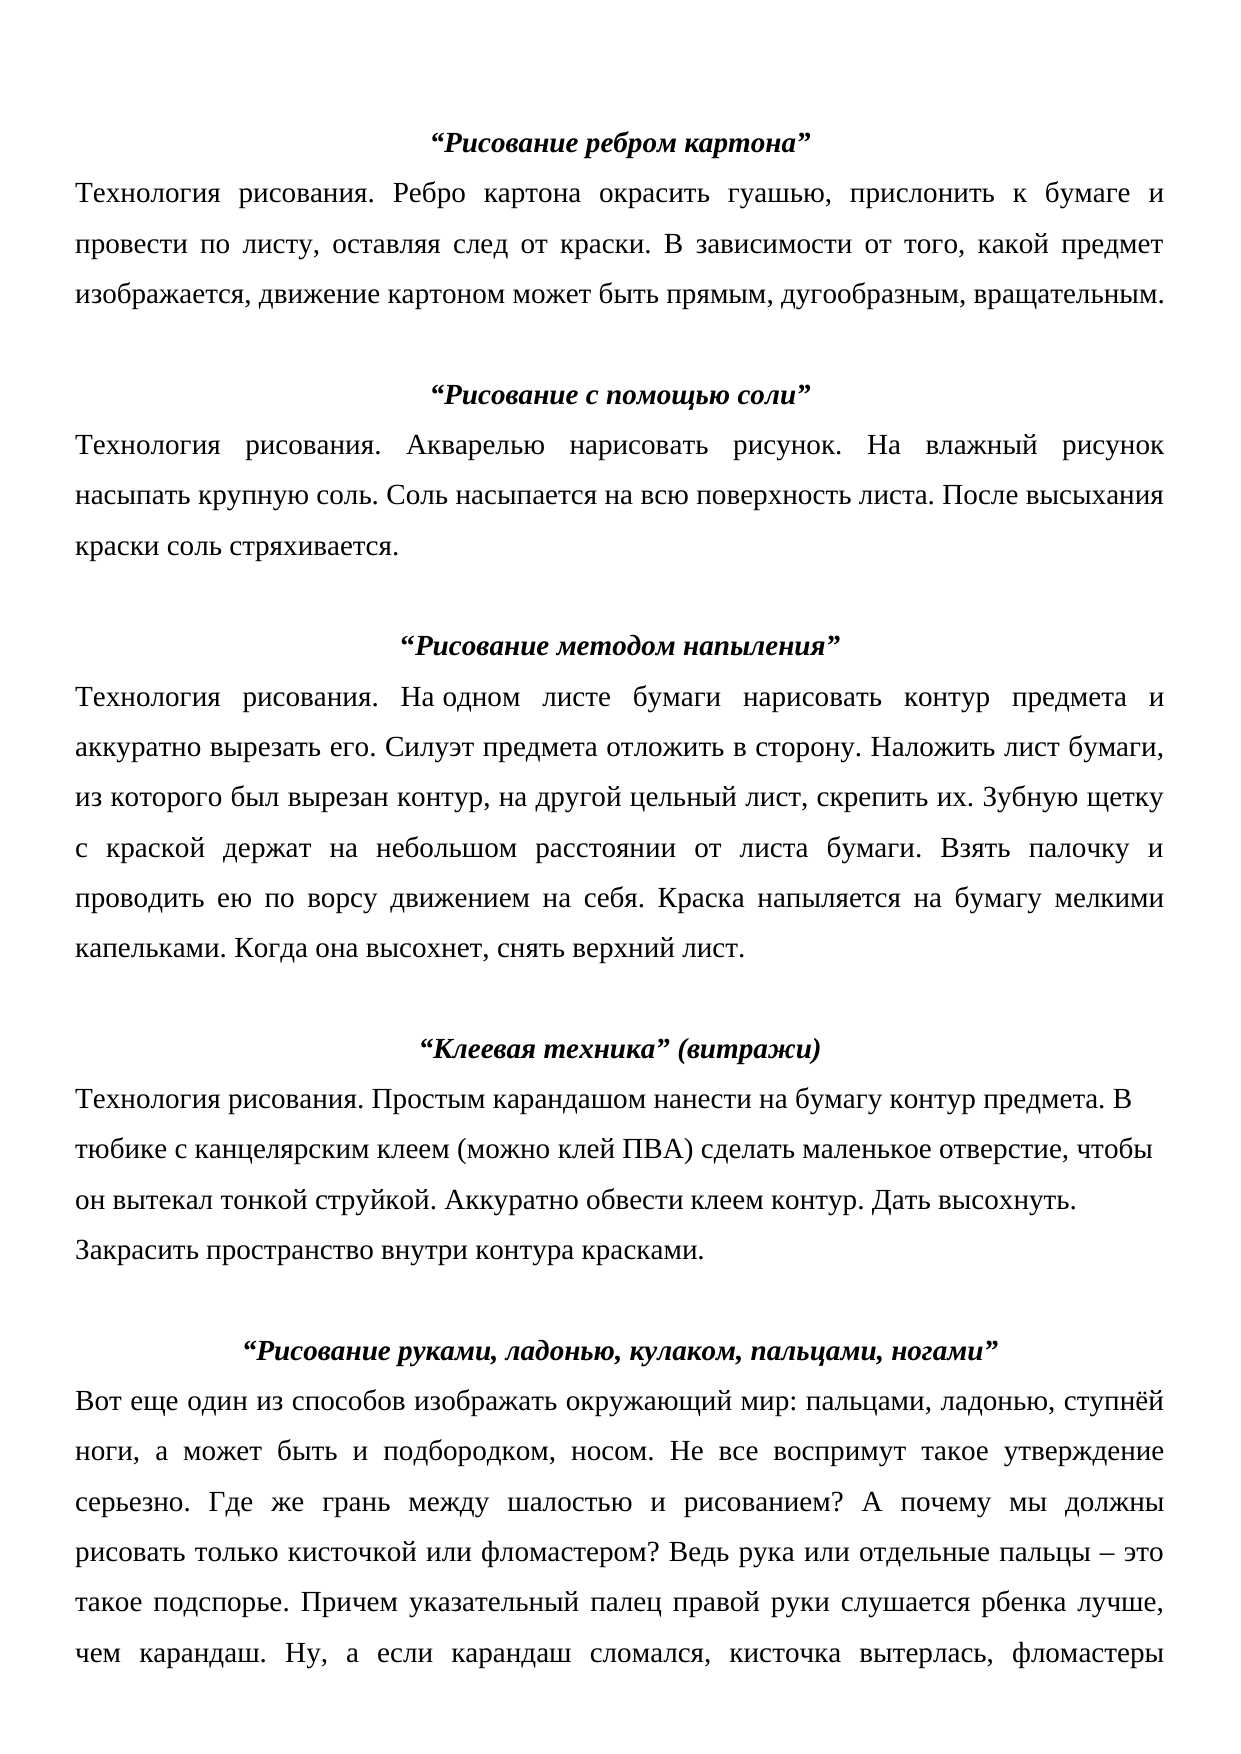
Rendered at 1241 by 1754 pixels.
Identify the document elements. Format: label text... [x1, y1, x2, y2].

text “Рисование ребром картона” [75, 125, 1165, 159]
text Технология рисования. На одном листе бумаги нарисовать контур предмета и аккуратно вырезать его. Силуэт предмета отложить в сторону. Наложить лист бумаги, из которого был вырезан контур, на другой цельный лист, скрепить их. Зубную щетку с краской держат на небольшом расстоянии от листа бумаги. Взять палочку и проводить ею по ворсу движением на себя. Краска напыляется на бумагу мелкими капельками. Когда она высохнет, снять верхний лист. [75, 679, 1165, 964]
text “Рисование руками, ладонью, кулаком, пальцами, ногами” [75, 1333, 1165, 1366]
text Технология рисования. Акварелью нарисовать рисунок. На влажный рисунок насыпать крупную соль. Соль насыпается на всю поверхность листа. После высыхания краски соль стряхивается. [75, 427, 1165, 561]
text Технология рисования. Ребро картона окрасить гуашью, прислонить к бумаге и провести по листу, оставляя след от краски. В зависимости от того, какой предмет изображается, движение картоном может быть прямым, дугообразным, вращательным. [75, 176, 1165, 310]
text “Рисование с помощью соли” [75, 377, 1165, 410]
text “Клеевая техника” (витражи) [75, 1031, 1165, 1064]
text “Рисование методом напыления” [75, 628, 1165, 662]
text Технология рисования. Простым карандашом нанести на бумагу контур предмета. В тюбике с канцелярским клеем (можно клей ПВА) сделать маленькое отверстие, чтобы он вытекал тонкой струйкой. Аккуратно обвести клеем контур. Дать высохнуть. Закрасить пространство внутри контура красками. [75, 1081, 1165, 1266]
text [75, 1383, 1165, 1668]
